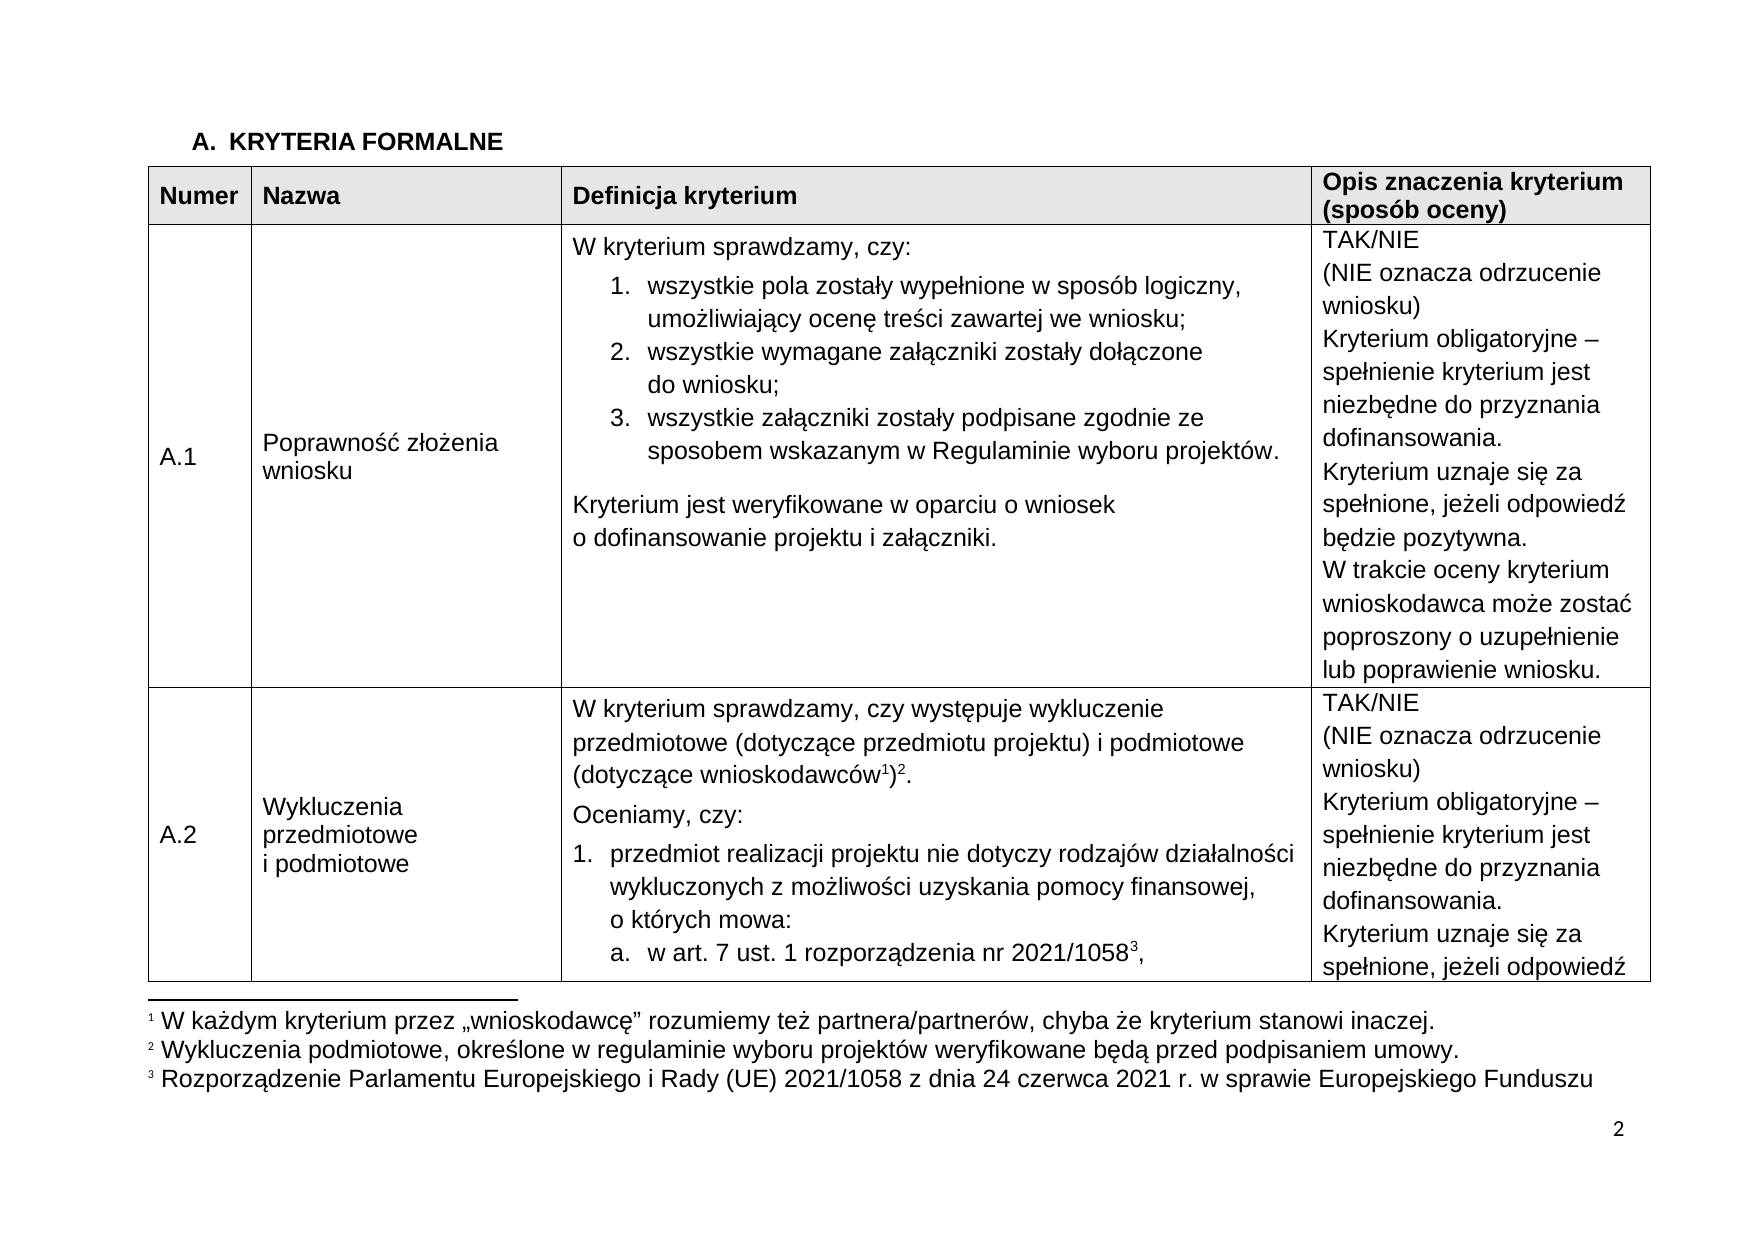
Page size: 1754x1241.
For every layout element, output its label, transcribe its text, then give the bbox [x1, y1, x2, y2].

table_header Numer [149, 167, 251, 224]
table_cell Poprawność złożenia wniosku [252, 225, 561, 687]
table_cell A.1 [149, 225, 251, 687]
table_cell A.2 [149, 688, 251, 981]
table_cell Wykluczenia przedmiotowe i podmiotowe [252, 688, 561, 981]
table_header Opis znaczenia kryterium (sposób oceny) [1312, 167, 1650, 224]
table_header Nazwa [252, 167, 561, 224]
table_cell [562, 688, 1311, 981]
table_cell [1312, 688, 1650, 981]
table_cell W kryterium sprawdzamy, czy: wszystkie pola zostały wypełnione w sposób logiczny, umożliwiający ocenę treści zawartej we wniosku; wszystkie wymagane załączniki zostały dołączone do wniosku; wszystkie załączniki zostały podpisane zgodnie ze sposobem wskazanym w Regulaminie wyboru projektów. Kryterium jest weryfikowane w oparciu o wniosek o dofinansowanie projektu i załączniki. [562, 225, 1311, 687]
subtitle KRYTERIA FORMALNE [191, 126, 1624, 155]
table_header Definicja kryterium [562, 167, 1311, 224]
